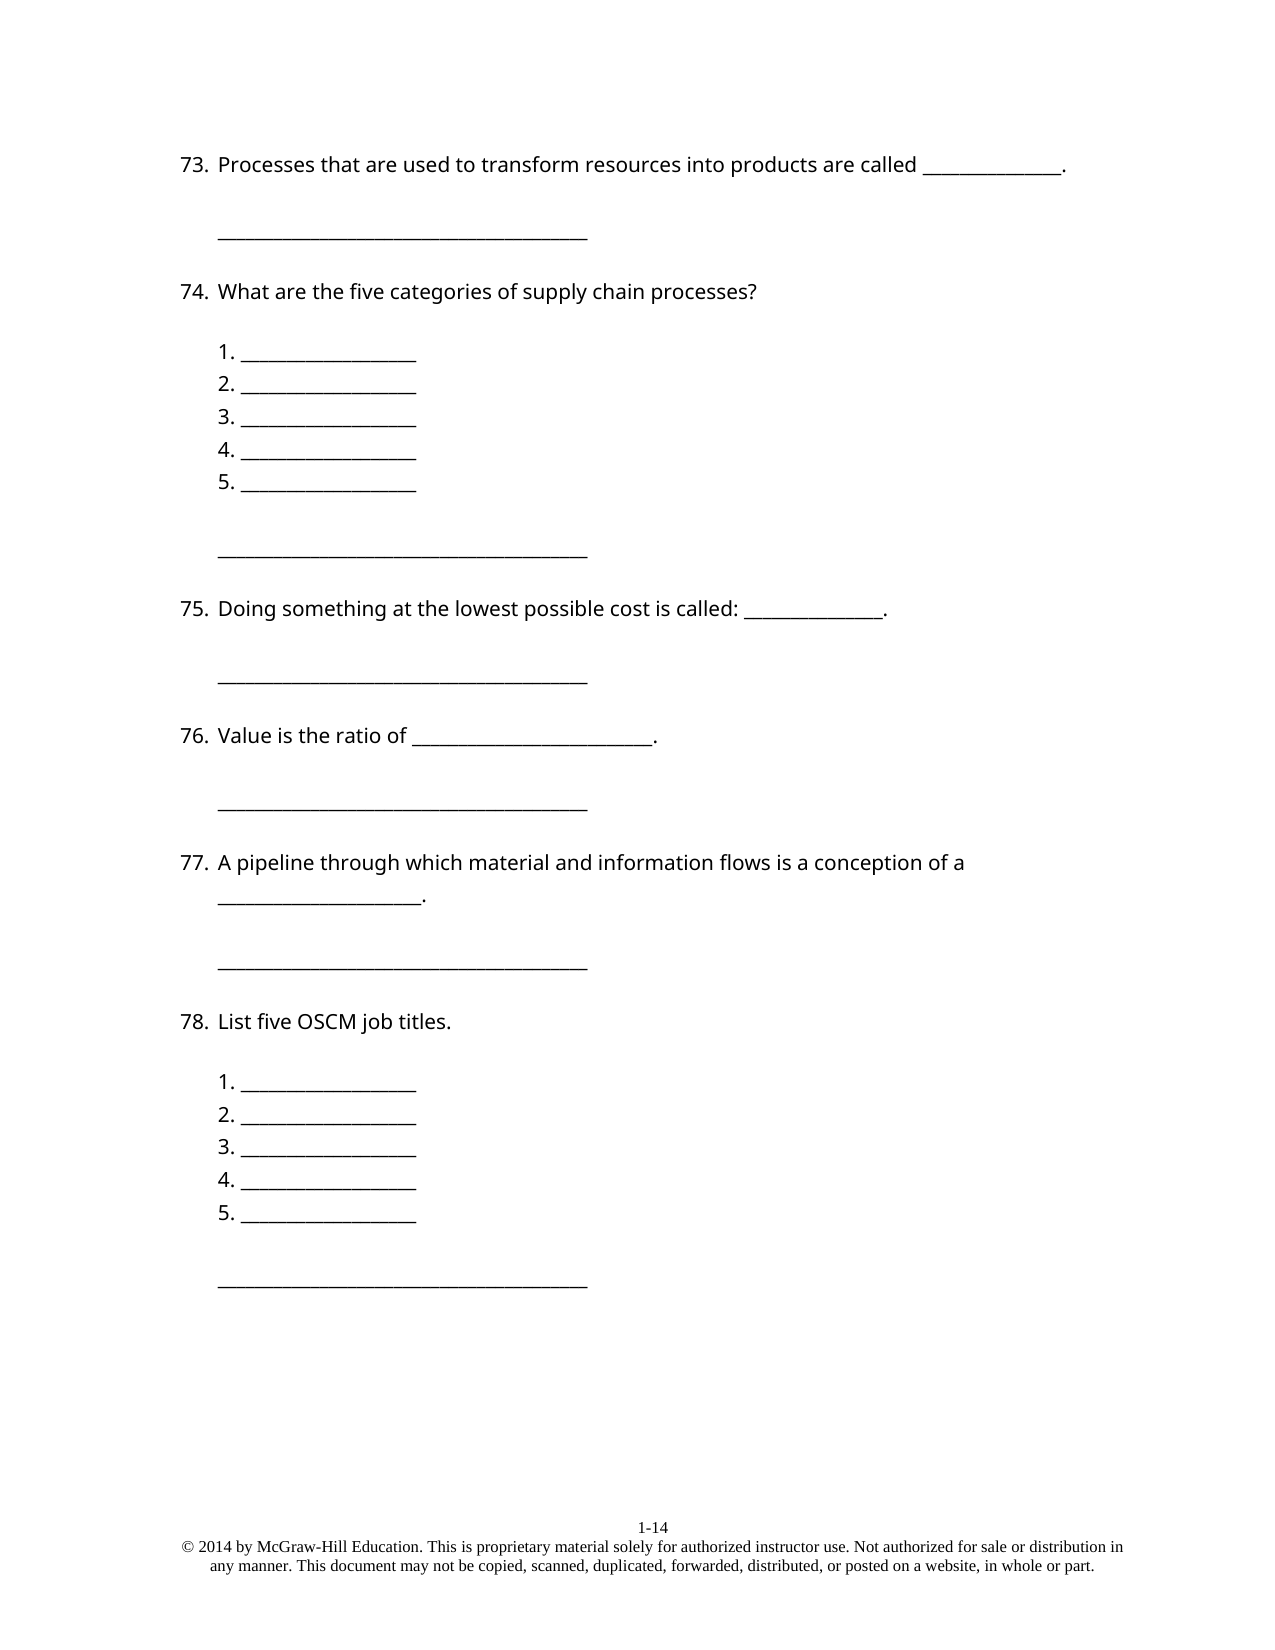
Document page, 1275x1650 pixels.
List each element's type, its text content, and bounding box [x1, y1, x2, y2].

table_header 75. [180, 594, 218, 692]
table_header Processes that are used to transform resources into products are called _______________. ________________________________________ [218, 150, 1125, 247]
table_header A pipeline through which material and information flows is a conception of a ______________________. ________________________________________ [218, 848, 1125, 978]
table_header Doing something at the lowest possible cost is called: _______________. ________________________________________ [218, 594, 1125, 692]
table_header List five OSCM job titles. 1. ___________________ 2. ___________________ 3. ___________________ 4. ___________________ 5. ___________________ ________________________________________ [218, 1007, 1125, 1295]
table_header Value is the ratio of __________________________. ________________________________________ [218, 721, 1125, 818]
table_header 76. [180, 721, 218, 818]
table_header 73. [180, 150, 218, 247]
table_header What are the five categories of supply chain processes? 1. ___________________ 2. ___________________ 3. ___________________ 4. ___________________ 5. ___________________ ________________________________________ [218, 277, 1125, 565]
table_header 74. [180, 277, 218, 565]
table_header 78. [180, 1007, 218, 1295]
table_header 77. [180, 848, 218, 978]
